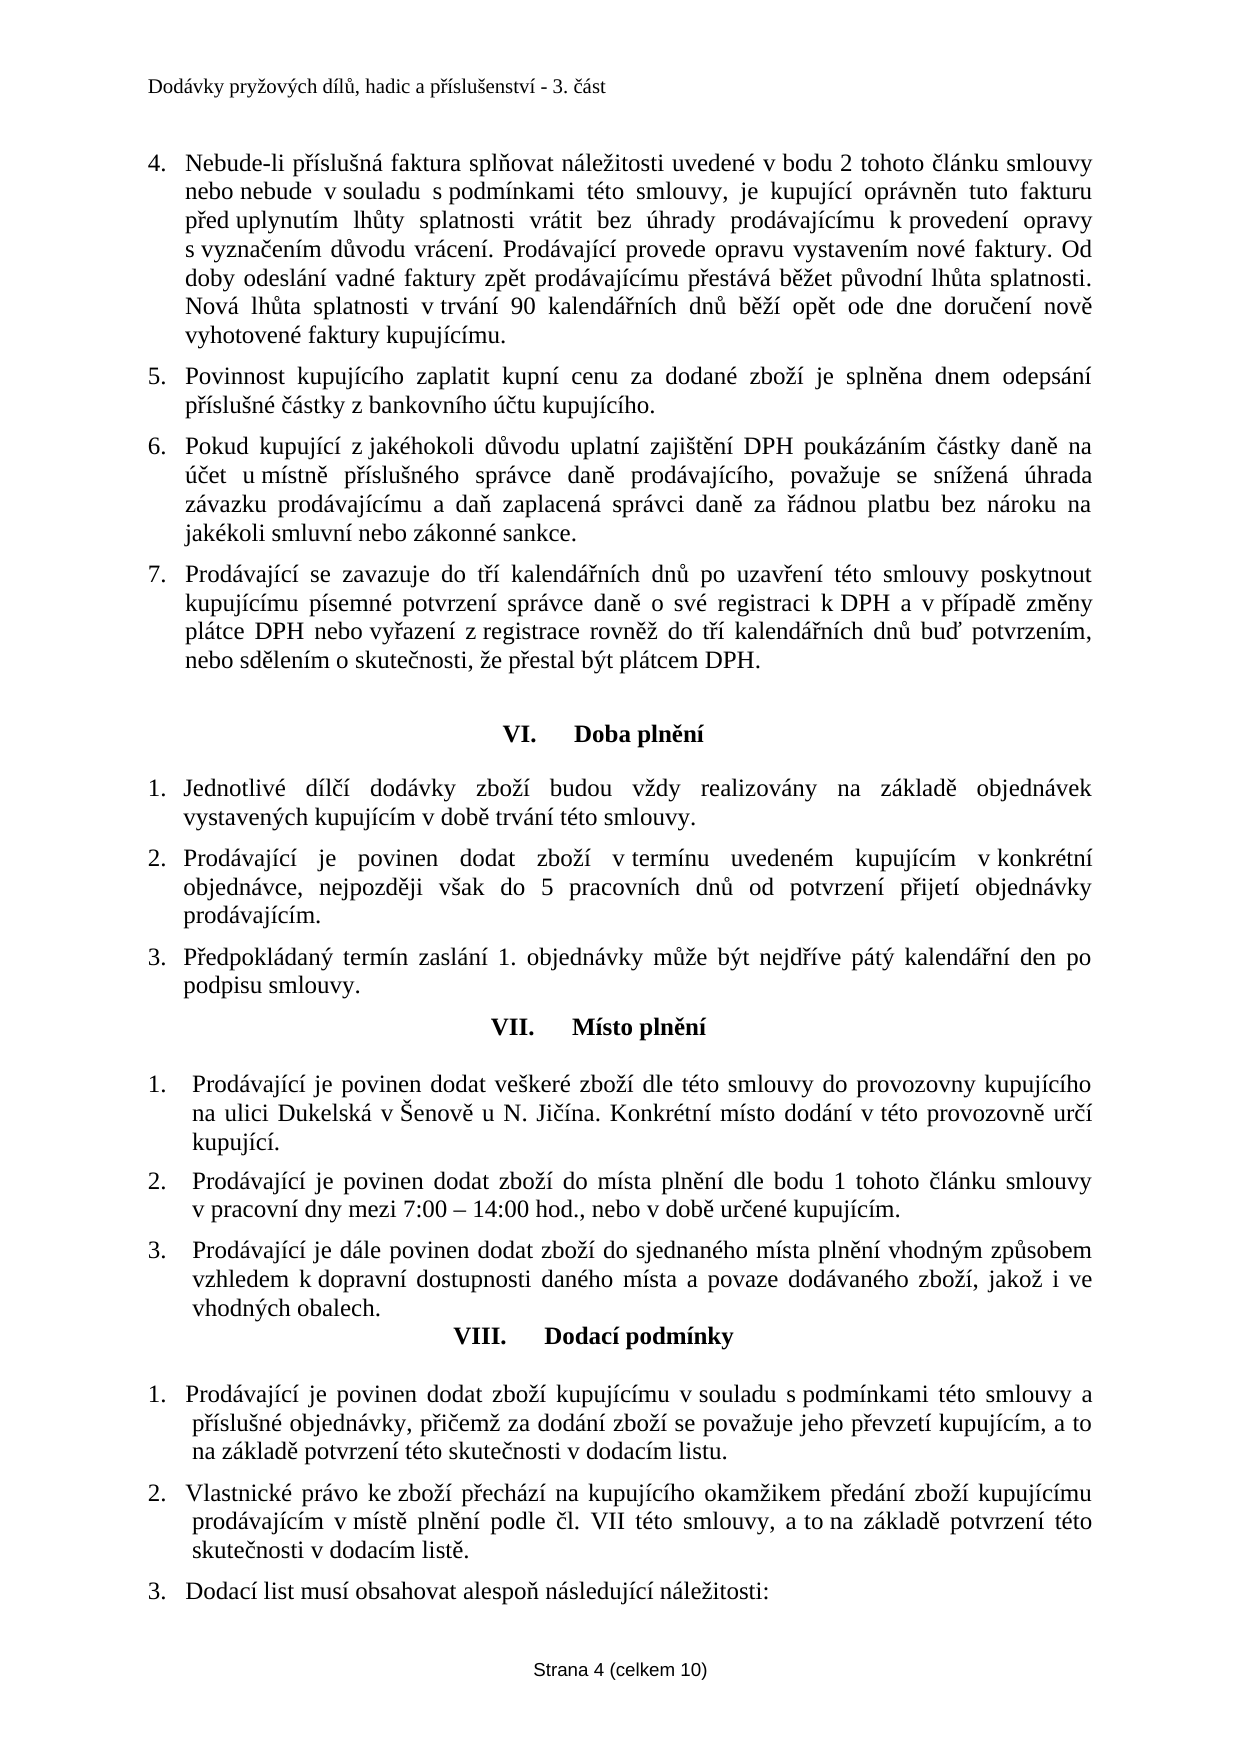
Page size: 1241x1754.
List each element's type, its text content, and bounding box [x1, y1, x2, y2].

list Prodávající je povinen dodat zboží v termínu uvedeném kupujícím v konkrétní objednávce, nejpozději však do 5 pracovních dnů od potvrzení přijetí objednávky prodávajícím. [148, 843, 1093, 929]
list Prodávající se zavazuje do tří kalendářních dnů po uzavření této smlouvy poskytnout kupujícímu písemné potvrzení správce daně o své registraci k DPH a v případě změny plátce DPH nebo vyřazení z registrace rovněž do tří kalendářních dnů buď potvrzením, nebo sdělením o skutečnosti, že přestal být plátcem DPH. [148, 559, 1093, 674]
list Jednotlivé dílčí dodávky zboží budou vždy realizovány na základě objednávek vystavených kupujícím v době trvání této smlouvy. [148, 773, 1093, 831]
list Prodávající je dále povinen dodat zboží do sjednaného místa plnění vhodným způsobem vzhledem k dopravní dostupnosti daného místa a povaze dodávaného zboží, jakož i ve vhodných obalech. [148, 1235, 1093, 1321]
list Prodávající je povinen dodat zboží do místa plnění dle bodu 1 tohoto článku smlouvy v pracovní dny mezi 7:00 – 14:00 hod., nebo v době určené kupujícím. [148, 1168, 1093, 1223]
list Vlastnické právo ke zboží přechází na kupujícího okamžikem předání zboží kupujícímu prodávajícím v místě plnění podle čl. VII této smlouvy, a to na základě potvrzení této skutečnosti v dodacím listě. [148, 1478, 1093, 1564]
list Prodávající je povinen dodat veškeré zboží dle této smlouvy do provozovny kupujícího na ulici Dukelská v Šenově u N. Jičína. Konkrétní místo dodání v této provozovně určí kupující. [148, 1069, 1093, 1156]
list Pokud kupující z jakéhokoli důvodu uplatní zajištění DPH poukázáním částky daně na účet u místně příslušného správce daně prodávajícího, považuje se snížená úhrada závazku prodávajícímu a daň zaplacená správci daně za řádnou platbu bez nároku na jakékoli smluvní nebo zákonné sankce. [148, 431, 1093, 546]
subtitle Místo plnění [148, 1012, 1093, 1041]
list Povinnost kupujícího zaplatit kupní cenu za dodané zboží je splněna dnem odepsání příslušné částky z bankovního účtu kupujícího. [148, 361, 1093, 419]
list Nebude-li příslušná faktura splňovat náležitosti uvedené v bodu 2 tohoto článku smlouvy nebo nebude v souladu s podmínkami této smlouvy, je kupující oprávněn tuto fakturu před uplynutím lhůty splatnosti vrátit bez úhrady prodávajícímu k provedení opravy s vyznačením důvodu vrácení. Prodávající provede opravu vystavením nové faktury. Od doby odeslání vadné faktury zpět prodávajícímu přestává běžet původní lhůta splatnosti. Nová lhůta splatnosti v trvání 90 kalendářních dnů běží opět ode dne doručení nově vyhotovené faktury kupujícímu. [148, 148, 1093, 349]
list Dodací list musí obsahovat alespoň následující náležitosti: [148, 1576, 1093, 1605]
subtitle Dodací podmínky [148, 1321, 1093, 1350]
list Prodávající je povinen dodat zboží kupujícímu v souladu s podmínkami této smlouvy a příslušné objednávky, přičemž za dodání zboží se považuje jeho převzetí kupujícím, a to na základě potvrzení této skutečnosti v dodacím listu. [148, 1379, 1093, 1465]
subtitle Doba plnění [148, 719, 1093, 748]
list Předpokládaný termín zaslání 1. objednávky může být nejdříve pátý kalendářní den po podpisu smlouvy. [148, 942, 1093, 999]
